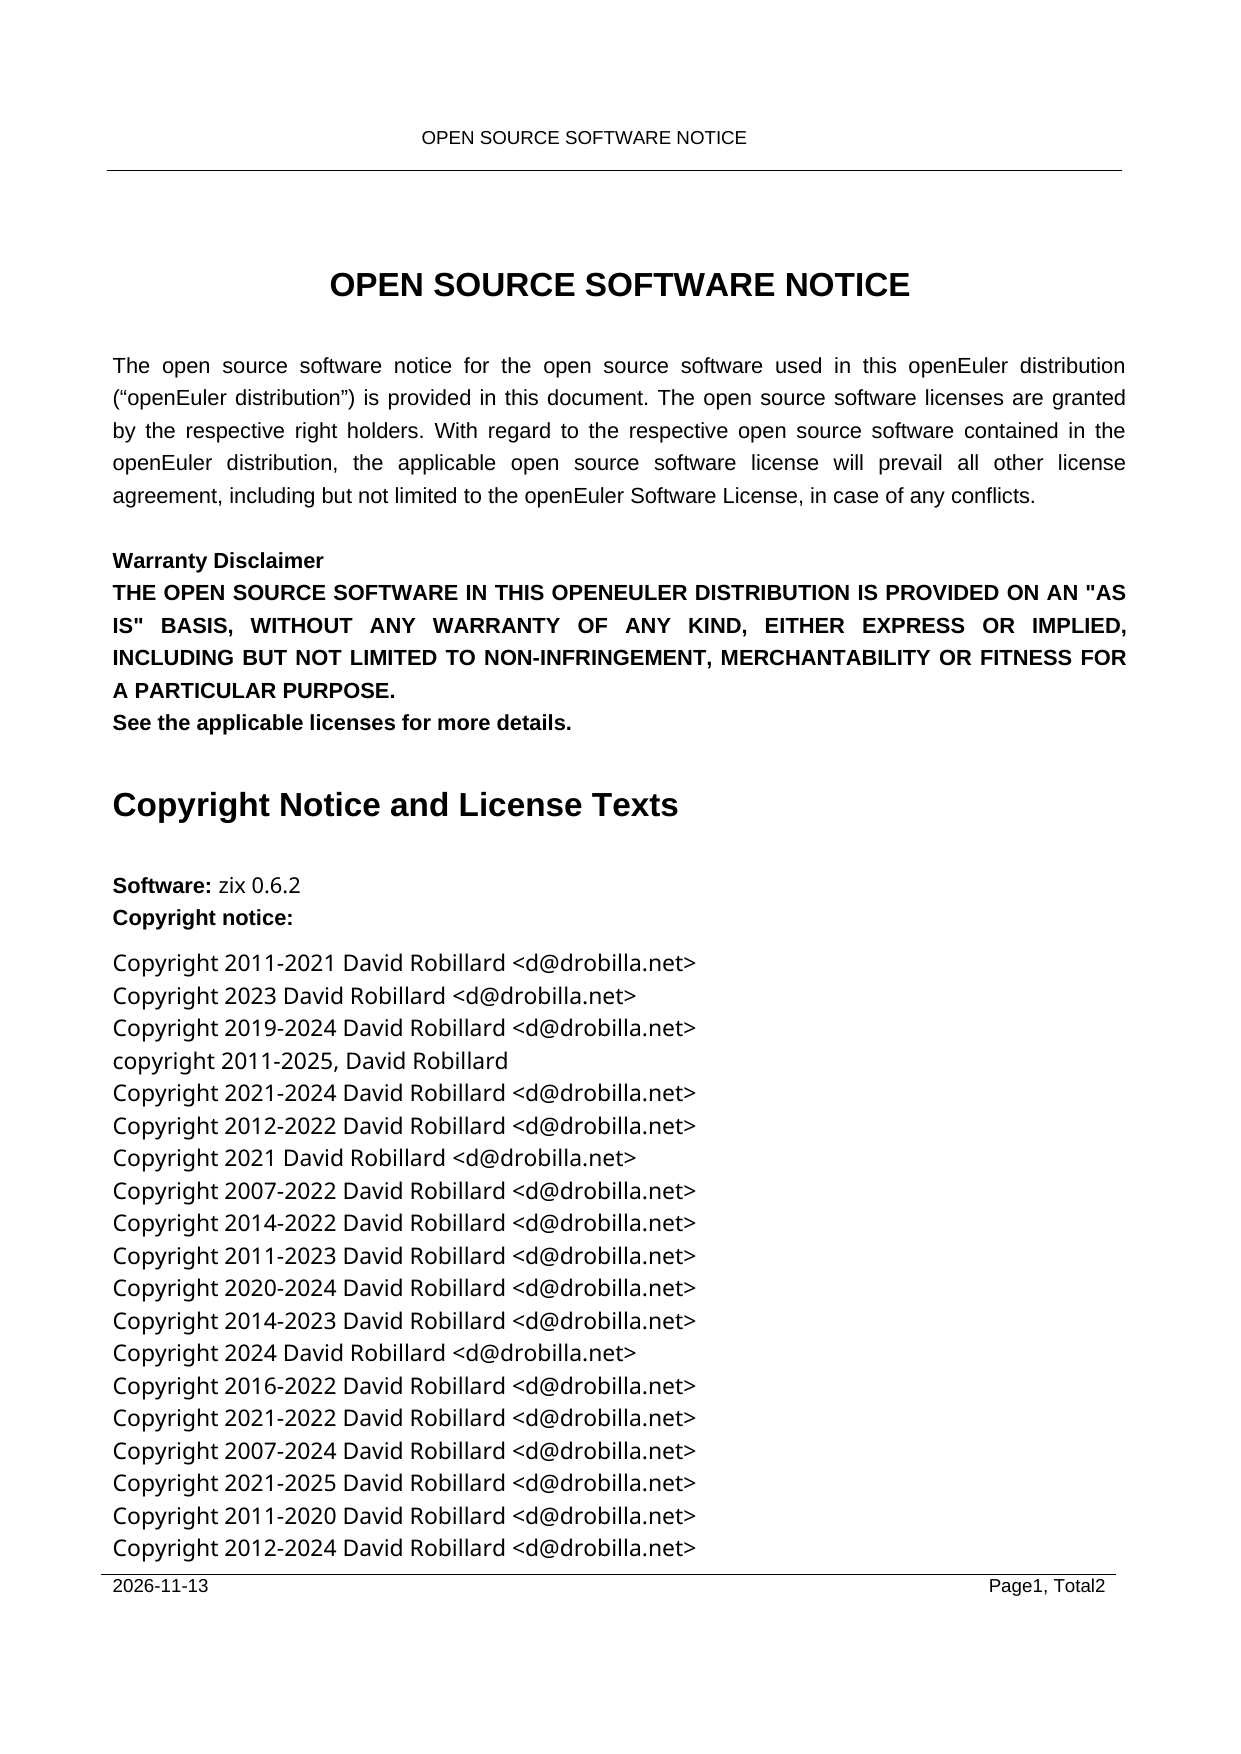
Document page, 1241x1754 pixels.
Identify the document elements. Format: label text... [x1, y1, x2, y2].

text Warranty Disclaimer [112, 544, 1128, 576]
text Copyright notice: [112, 901, 1128, 934]
text Copyright Notice and License Texts [112, 771, 1128, 836]
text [112, 947, 1128, 1564]
text OPEN SOURCE SOFTWARE NOTICE [112, 251, 1128, 316]
text The open source software notice for the open source software used in this openEuler distribution (“openEuler distribution”) is provided in this document. The open source software licenses are granted by the respective right holders. With regard to the respective open source software contained in the openEuler distribution, the applicable open source software license will prevail all other license agreement, including but not limited to the openEuler Software License, in case of any conflicts. [112, 349, 1128, 511]
text THE OPEN SOURCE SOFTWARE IN THIS OPENEULER DISTRIBUTION IS PROVIDED ON AN "AS IS" BASIS, WITHOUT ANY WARRANTY OF ANY KIND, EITHER EXPRESS OR IMPLIED, INCLUDING BUT NOT LIMITED TO NON-INFRINGEMENT, MERCHANTABILITY OR FITNESS FOR A PARTICULAR PURPOSE. See the applicable licenses for more details. [112, 576, 1128, 739]
title Software: zix 0.6.2 [112, 869, 1128, 901]
